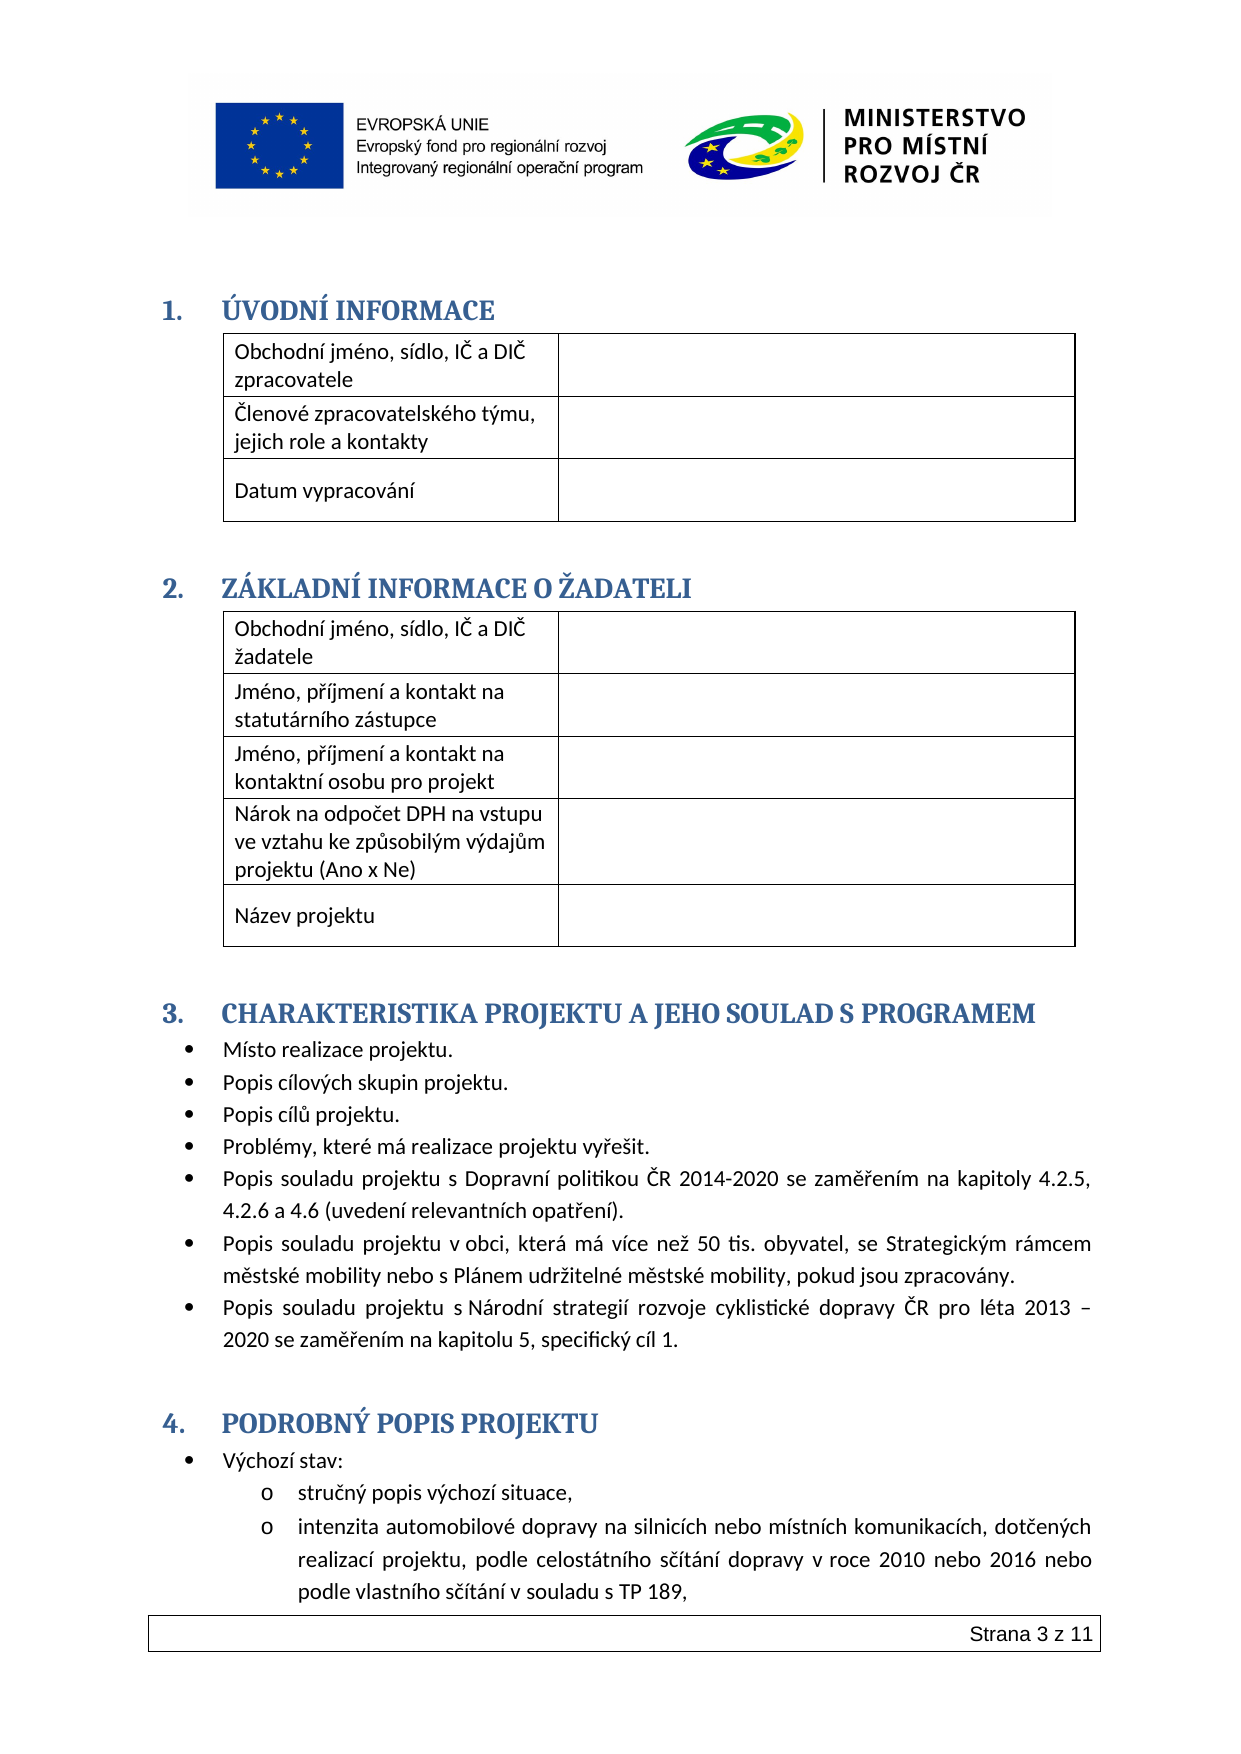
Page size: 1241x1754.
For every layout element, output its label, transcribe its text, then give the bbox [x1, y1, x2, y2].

table_cell Datum vypracování [224, 459, 558, 521]
subtitle Charakteristika projektu a jeho soulad s programem [162, 997, 1093, 1031]
list Místo realizace projektu. [185, 1036, 1093, 1064]
list stručný popis výchozí situace, [260, 1478, 1093, 1507]
list Výchozí stav: [185, 1446, 1093, 1474]
picture [187, 73, 1053, 217]
list intenzita automobilové dopravy na silnicích nebo místních komunikacích, dotčených realizací projektu, podle celostátního sčítání dopravy v roce 2010 nebo 2016 nebo podle vlastního sčítání v souladu s TP 189, [260, 1512, 1093, 1605]
table_header [559, 334, 1074, 396]
subtitle Podrobný popis projektu [162, 1407, 1093, 1441]
table_header Obchodní jméno, sídlo, IČ a DIČ žadatele [224, 612, 558, 673]
list Popis souladu projektu s Národní strategií rozvoje cyklistické dopravy ČR pro léta 2013 – 2020 se zaměřením na kapitolu 5, specifický cíl 1. [185, 1293, 1093, 1353]
table_header Obchodní jméno, sídlo, IČ a DIČ zpracovatele [224, 334, 558, 396]
table_cell [559, 885, 1074, 946]
list Popis cílových skupin projektu. [185, 1068, 1093, 1096]
table_cell Nárok na odpočet DPH na vstupu ve vztahu ke způsobilým výdajům projektu (Ano x Ne) [224, 799, 558, 883]
subtitle ÚVODNÍ INFORMACE [162, 294, 1093, 328]
list Popis souladu projektu v obci, která má více než 50 tis. obyvatel, se Strategickým rámcem městské mobility nebo s Plánem udržitelné městské mobility, pokud jsou zpracovány. [185, 1229, 1093, 1289]
table_cell Název projektu [224, 885, 558, 946]
list Problémy, které má realizace projektu vyřešit. [185, 1132, 1093, 1160]
list Popis souladu projektu s Dopravní politikou ČR 2014-2020 se zaměřením na kapitoly 4.2.5, 4.2.6 a 4.6 (uvedení relevantních opatření). [185, 1164, 1093, 1224]
table_cell Členové zpracovatelského týmu, jejich role a kontakty [224, 397, 558, 458]
table_header [559, 612, 1074, 673]
table_cell Jméno, příjmení a kontakt na kontaktní osobu pro projekt [224, 737, 558, 798]
table_cell [559, 674, 1074, 736]
table_cell [559, 737, 1074, 798]
list Popis cílů projektu. [185, 1100, 1093, 1128]
table_cell Jméno, příjmení a kontakt na statutárního zástupce [224, 674, 558, 736]
table_cell [559, 799, 1074, 883]
table_cell [559, 459, 1074, 521]
table_cell [559, 397, 1074, 458]
subtitle ZÁKLADNÍ INFORMACE O ŽADATELI [162, 572, 1093, 606]
